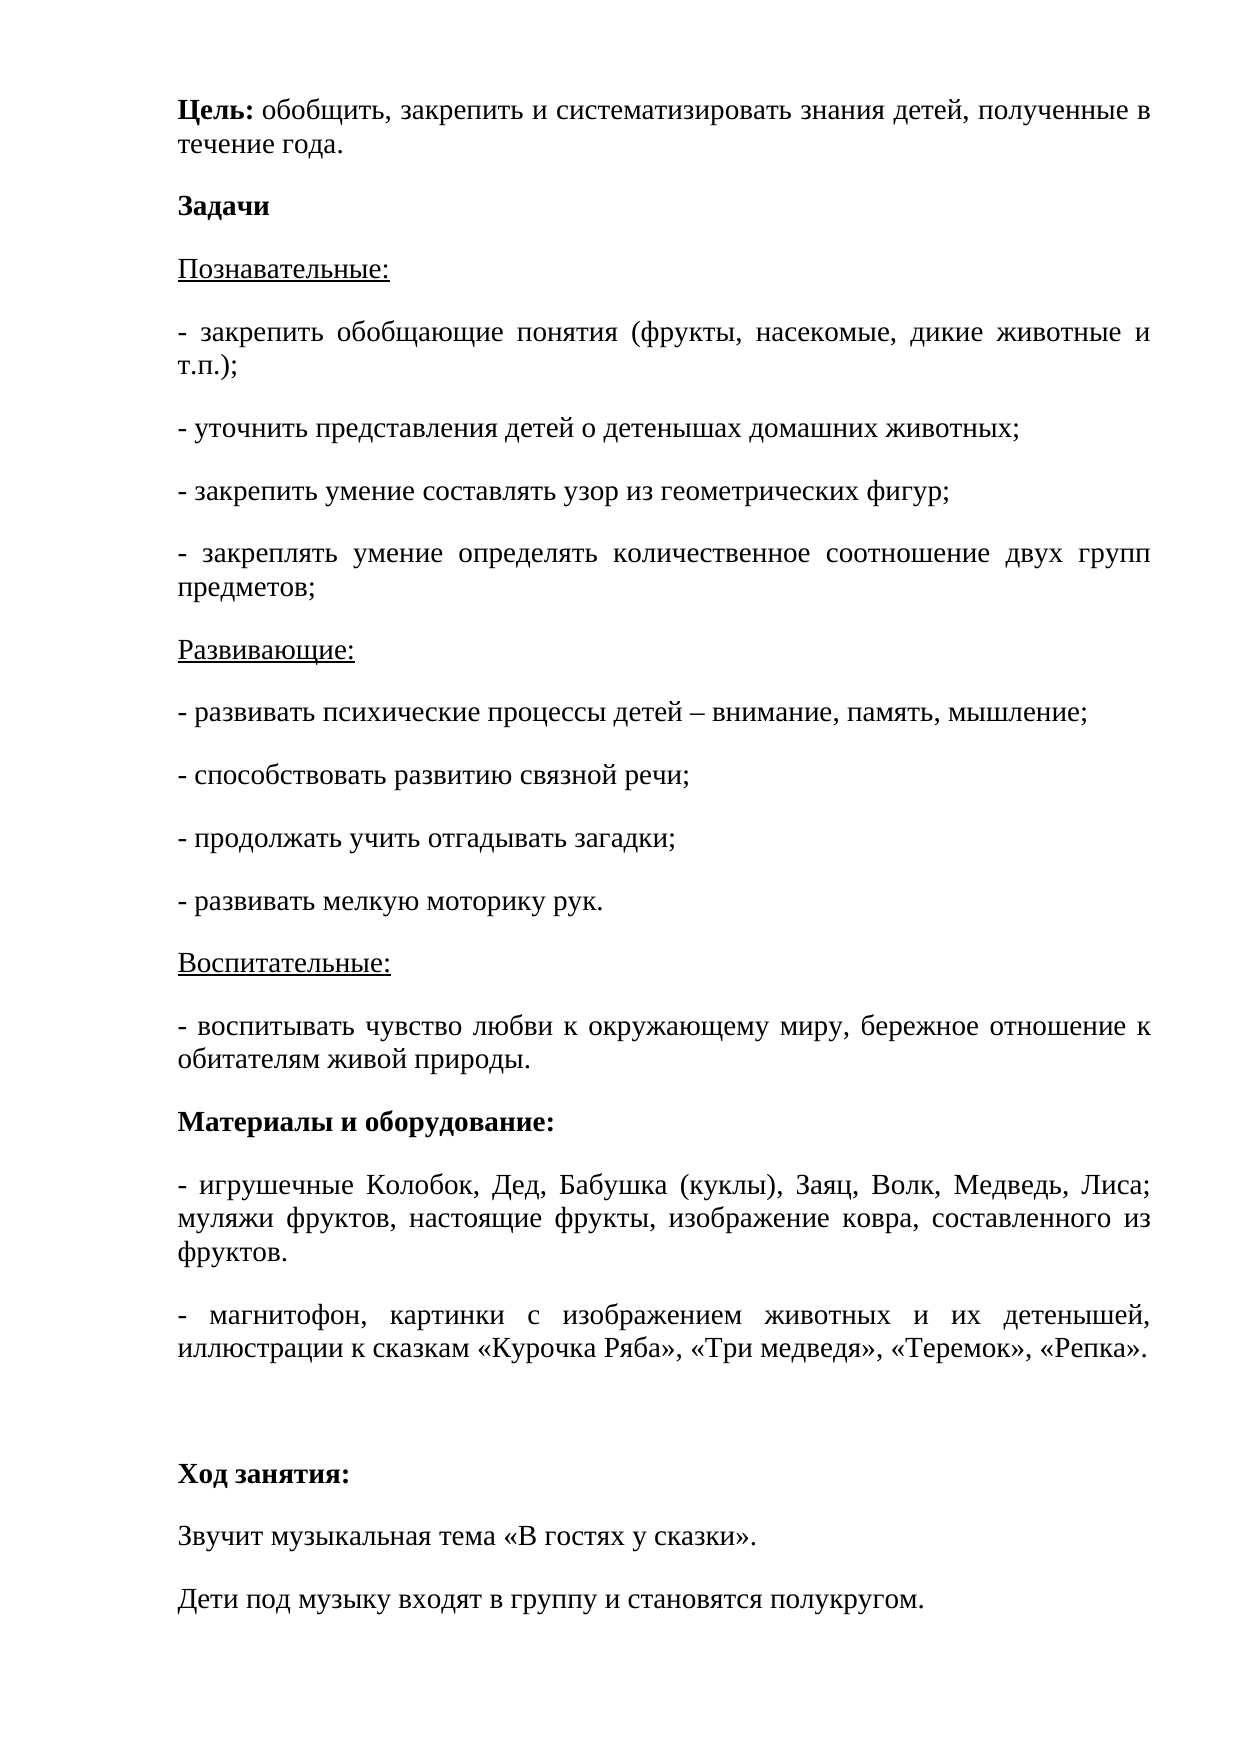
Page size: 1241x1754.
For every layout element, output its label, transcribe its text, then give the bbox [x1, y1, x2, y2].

text - продолжать учить отгадывать загадки; [177, 820, 1152, 853]
text Дети под музыку входят в группу и становятся полукругом. [177, 1581, 1152, 1615]
text Развивающие: [177, 632, 1152, 665]
text Задачи [177, 188, 1152, 222]
text - закрепить умение составлять узор из геометрических фигур; [177, 473, 1152, 506]
text - способствовать развитию связной речи; [177, 757, 1152, 791]
text - игрушечные Колобок, Дед, Бабушка (куклы), Заяц, Волк, Медведь, Лиса; муляжи фруктов, настоящие фрукты, изображение ковра, составленного из фруктов. [177, 1167, 1152, 1268]
text - развивать психические процессы детей – внимание, память, мышление; [177, 694, 1152, 728]
text - закреплять умение определять количественное соотношение двух групп предметов; [177, 536, 1152, 603]
text Цель: обобщить, закрепить и систематизировать знания детей, полученные в течение года. [177, 92, 1152, 159]
text Материалы и оборудование: [177, 1104, 1152, 1138]
text - развивать мелкую моторику рук. [177, 883, 1152, 916]
text - воспитывать чувство любви к окружающему миру, бережное отношение к обитателям живой природы. [177, 1008, 1152, 1075]
text Ход занятия: [177, 1456, 1152, 1489]
text Познавательные: [177, 251, 1152, 285]
text - магнитофон, картинки с изображением животных и их детенышей, иллюстрации к сказкам «Курочка Ряба», «Три медведя», «Теремок», «Репка». [177, 1297, 1152, 1364]
text Воспитательные: [177, 945, 1152, 979]
text - уточнить представления детей о детенышах домашних животных; [177, 410, 1152, 444]
text - закрепить обобщающие понятия (фрукты, насекомые, дикие животные и т.п.); [177, 314, 1152, 381]
text Звучит музыкальная тема «В гостях у сказки». [177, 1518, 1152, 1552]
